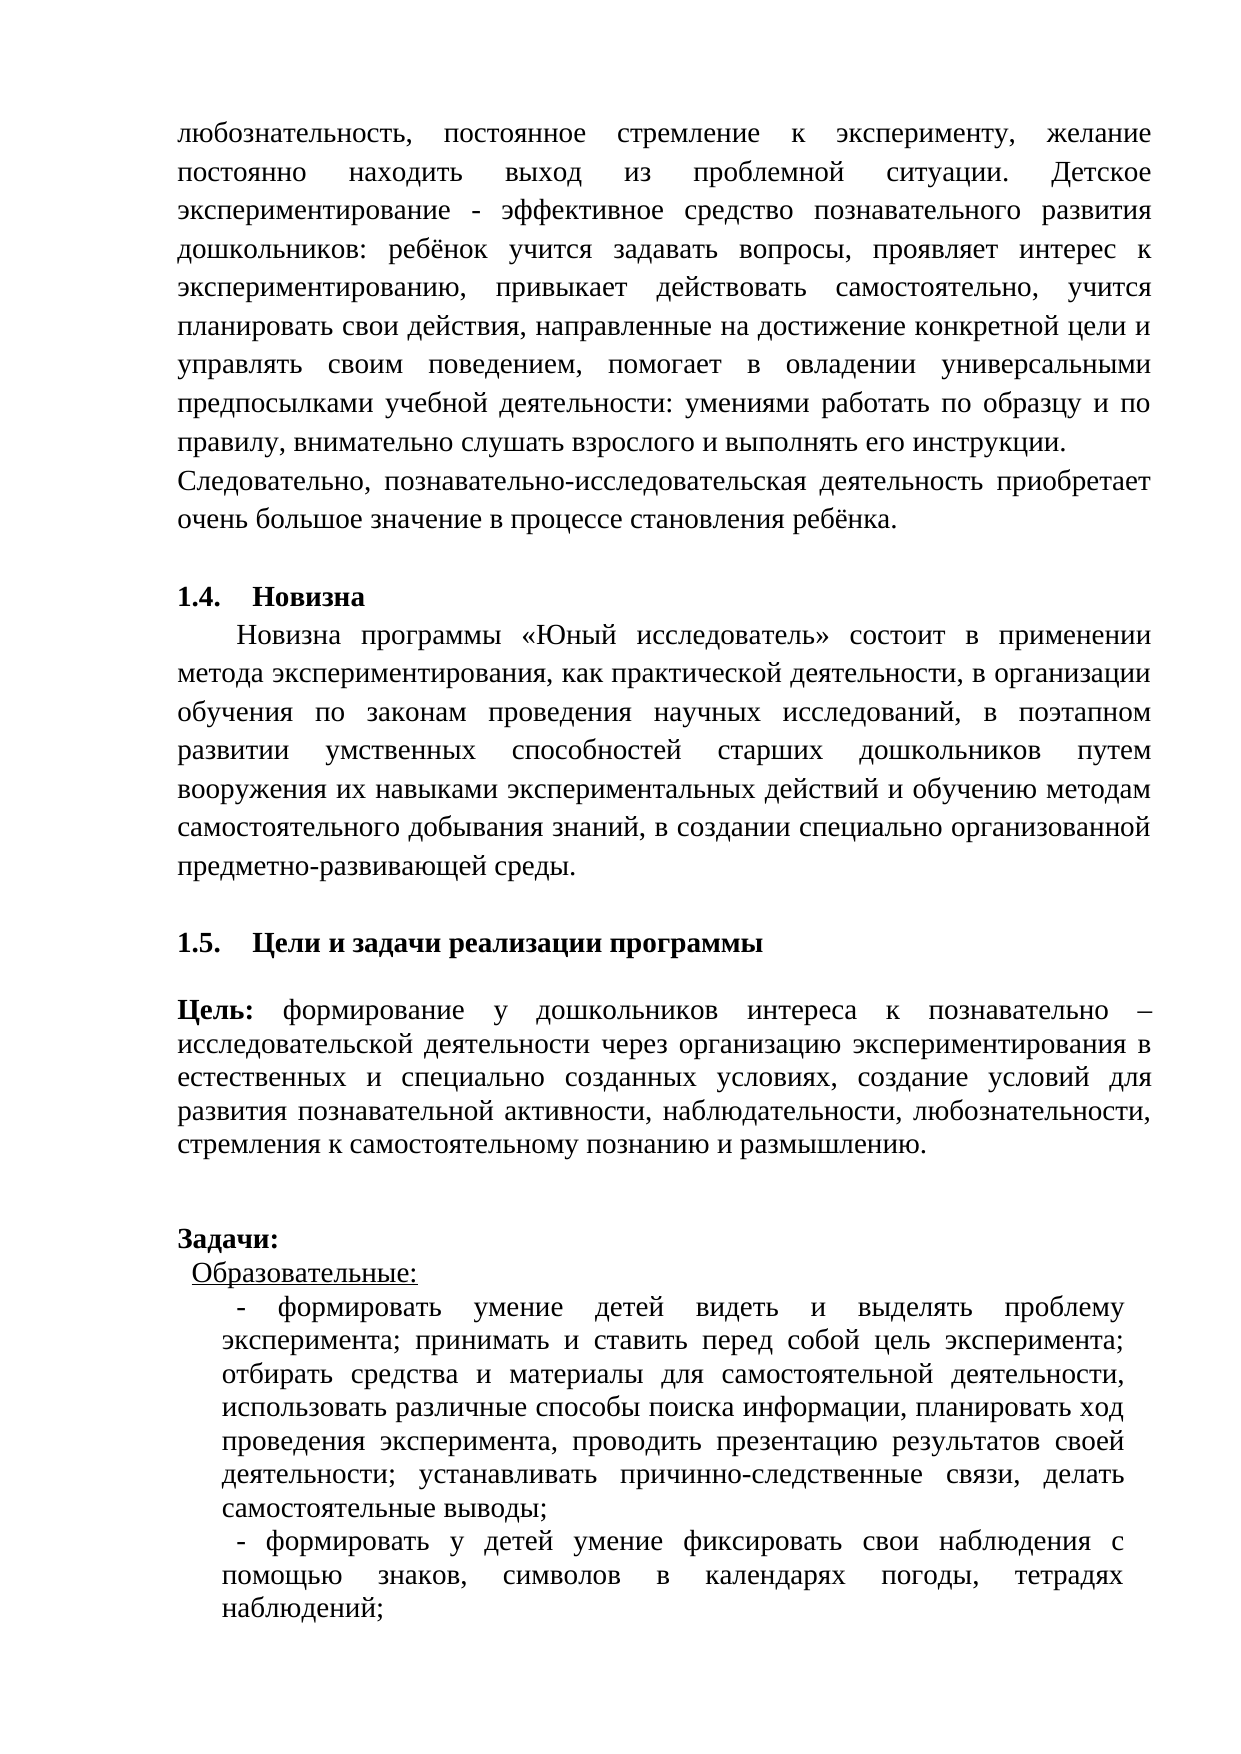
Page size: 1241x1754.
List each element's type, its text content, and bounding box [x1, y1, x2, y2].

text Образовательные: [191, 1256, 1180, 1289]
text Новизна программы «Юный исследователь» состоит в применении метода экспериментирования, как практической деятельности, в организации обучения по законам проведения научных исследований, в поэтапном развитии умственных способностей старших дошкольников путем вооружения их навыками экспериментальных действий и обучению методам самостоятельного добывания знаний, в создании специально организованной предметно-развивающей среды. [177, 617, 1151, 882]
text любознательность, постоянное стремление к эксперименту, желание постоянно находить выход из проблемной ситуации. Детское экспериментирование - эффективное средство познавательного развития дошкольников: ребёнок учится задавать вопросы, проявляет интерес к экспериментированию, привыкает действовать самостоятельно, учится планировать свои действия, направленные на достижение конкретной цели и управлять своим поведением, помогает в овладении универсальными предпосылками учебной деятельности: умениями работать по образцу и по правилу, внимательно слушать взрослого и выполнять его инструкции. [177, 115, 1152, 457]
list формировать умение детей видеть и выделять проблему эксперимента; принимать и ставить перед собой цель эксперимента; отбирать средства и материалы для самостоятельной деятельности, использовать различные способы поиска информации, планировать ход проведения эксперимента, проводить презентацию результатов своей деятельности; устанавливать причинно-следственные связи, делать самостоятельные выводы; [222, 1289, 1125, 1523]
list формировать у детей умение фиксировать свои наблюдения с помощью знаков, символов в календарях погоды, тетрадях наблюдений; [222, 1523, 1124, 1624]
text Следовательно, познавательно-исследовательская деятельность приобретает очень большое значение в процессе становления ребёнка. [177, 463, 1151, 535]
text Цель: формирование у дошкольников интереса к познавательно – исследовательской деятельности через организацию экспериментирования в естественных и специально созданных условиях, создание условий для развития познавательной активности, наблюдательности, любознательности, стремления к самостоятельному познанию и размышлению. [177, 992, 1152, 1160]
subtitle Цели и задачи реализации программы [177, 926, 1180, 959]
subtitle Новизна [177, 579, 1180, 612]
subtitle Задачи: [177, 1222, 1180, 1256]
